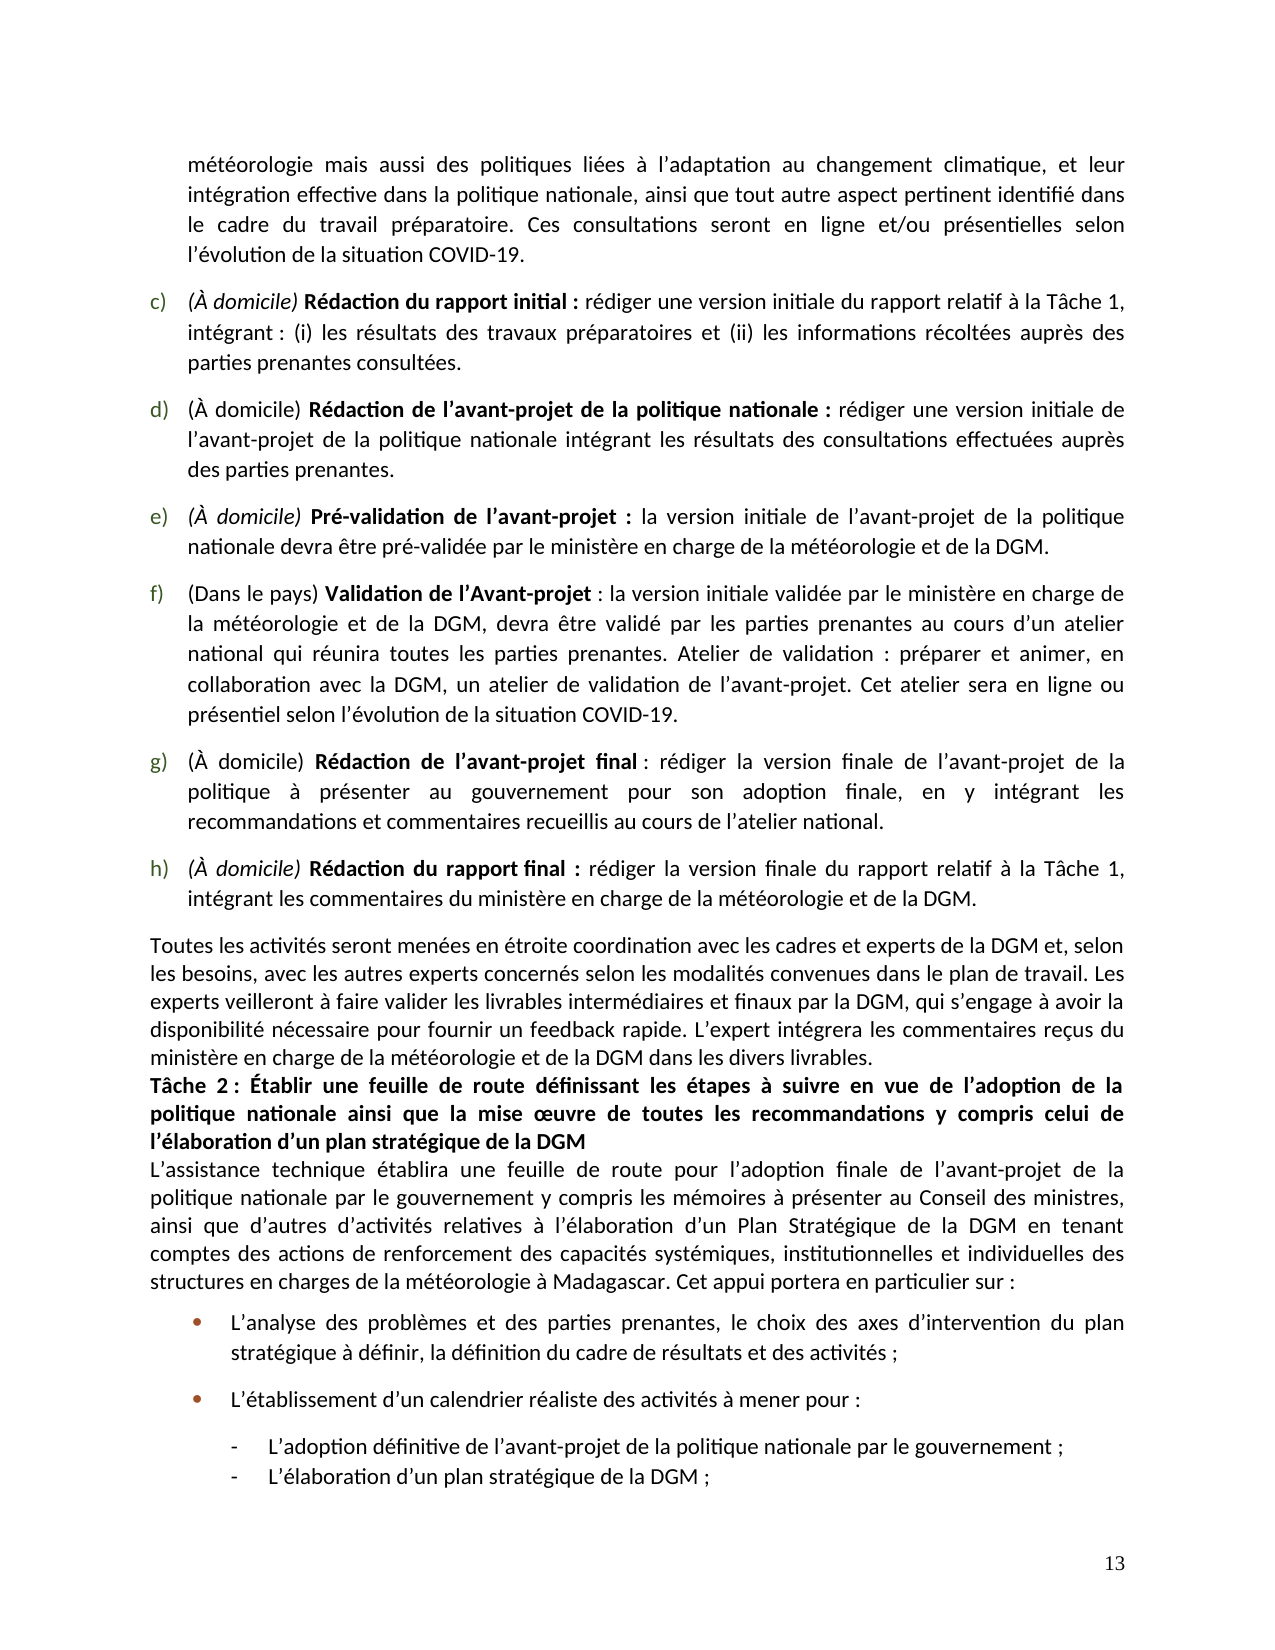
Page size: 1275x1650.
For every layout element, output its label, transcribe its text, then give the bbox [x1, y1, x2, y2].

list L’établissement d’un calendrier réaliste des activités à mener pour : [193, 1385, 1125, 1413]
list L’analyse des problèmes et des parties prenantes, le choix des axes d’intervention du plan stratégique à définir, la définition du cadre de résultats et des activités ; [193, 1308, 1125, 1366]
list (À domicile) Rédaction de l’avant-projet de la politique nationale : rédiger une version initiale de l’avant-projet de la politique nationale intégrant les résultats des consultations effectuées auprès des parties prenantes. [150, 395, 1125, 483]
text L’assistance technique établira une feuille de route pour l’adoption finale de l’avant-projet de la politique nationale par le gouvernement y compris les mémoires à présenter au Conseil des ministres, ainsi que d’autres d’activités relatives à l’élaboration d’un Plan Stratégique de la DGM en tenant comptes des actions de renforcement des capacités systémiques, institutionnelles et individuelles des structures en charges de la météorologie à Madagascar. Cet appui portera en particulier sur : [150, 1155, 1125, 1296]
list (Dans le pays) Validation de l’Avant-projet : la version initiale validée par le ministère en charge de la météorologie et de la DGM, devra être validé par les parties prenantes au cours d’un atelier national qui réunira toutes les parties prenantes. Atelier de validation : préparer et animer, en collaboration avec la DGM, un atelier de validation de l’avant-projet. Cet atelier sera en ligne ou présentiel selon l’évolution de la situation COVID-19. [150, 579, 1125, 728]
text Toutes les activités seront menées en étroite coordination avec les cadres et experts de la DGM et, selon les besoins, avec les autres experts concernés selon les modalités convenues dans le plan de travail. Les experts veilleront à faire valider les livrables intermédiaires et finaux par la DGM, qui s’engage à avoir la disponibilité nécessaire pour fournir un feedback rapide. L’expert intégrera les commentaires reçus du ministère en charge de la météorologie et de la DGM dans les divers livrables. [150, 931, 1125, 1071]
list (À domicile) Rédaction du rapport final : rédiger la version finale du rapport relatif à la Tâche 1, intégrant les commentaires du ministère en charge de la météorologie et de la DGM. [150, 854, 1125, 912]
text Tâche 2 : Établir une feuille de route définissant les étapes à suivre en vue de l’adoption de la politique nationale ainsi que la mise œuvre de toutes les recommandations y compris celui de l’élaboration d’un plan stratégique de la DGM [150, 1071, 1125, 1155]
list (À domicile) Rédaction du rapport initial : rédiger une version initiale du rapport relatif à la Tâche 1, intégrant : (i) les résultats des travaux préparatoires et (ii) les informations récoltées auprès des parties prenantes consultées. [150, 287, 1125, 376]
list (À domicile) Pré-validation de l’avant-projet : la version initiale de l’avant-projet de la politique nationale devra être pré-validée par le ministère en charge de la météorologie et de la DGM. [150, 502, 1125, 560]
list L’adoption définitive de l’avant-projet de la politique nationale par le gouvernement ; [231, 1432, 1125, 1460]
list (À domicile) Rédaction de l’avant-projet final : rédiger la version finale de l’avant-projet de la politique à présenter au gouvernement pour son adoption finale, en y intégrant les recommandations et commentaires recueillis au cours de l’atelier national. [150, 747, 1125, 835]
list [150, 150, 1125, 269]
list L’élaboration d’un plan stratégique de la DGM ; [231, 1462, 1125, 1490]
